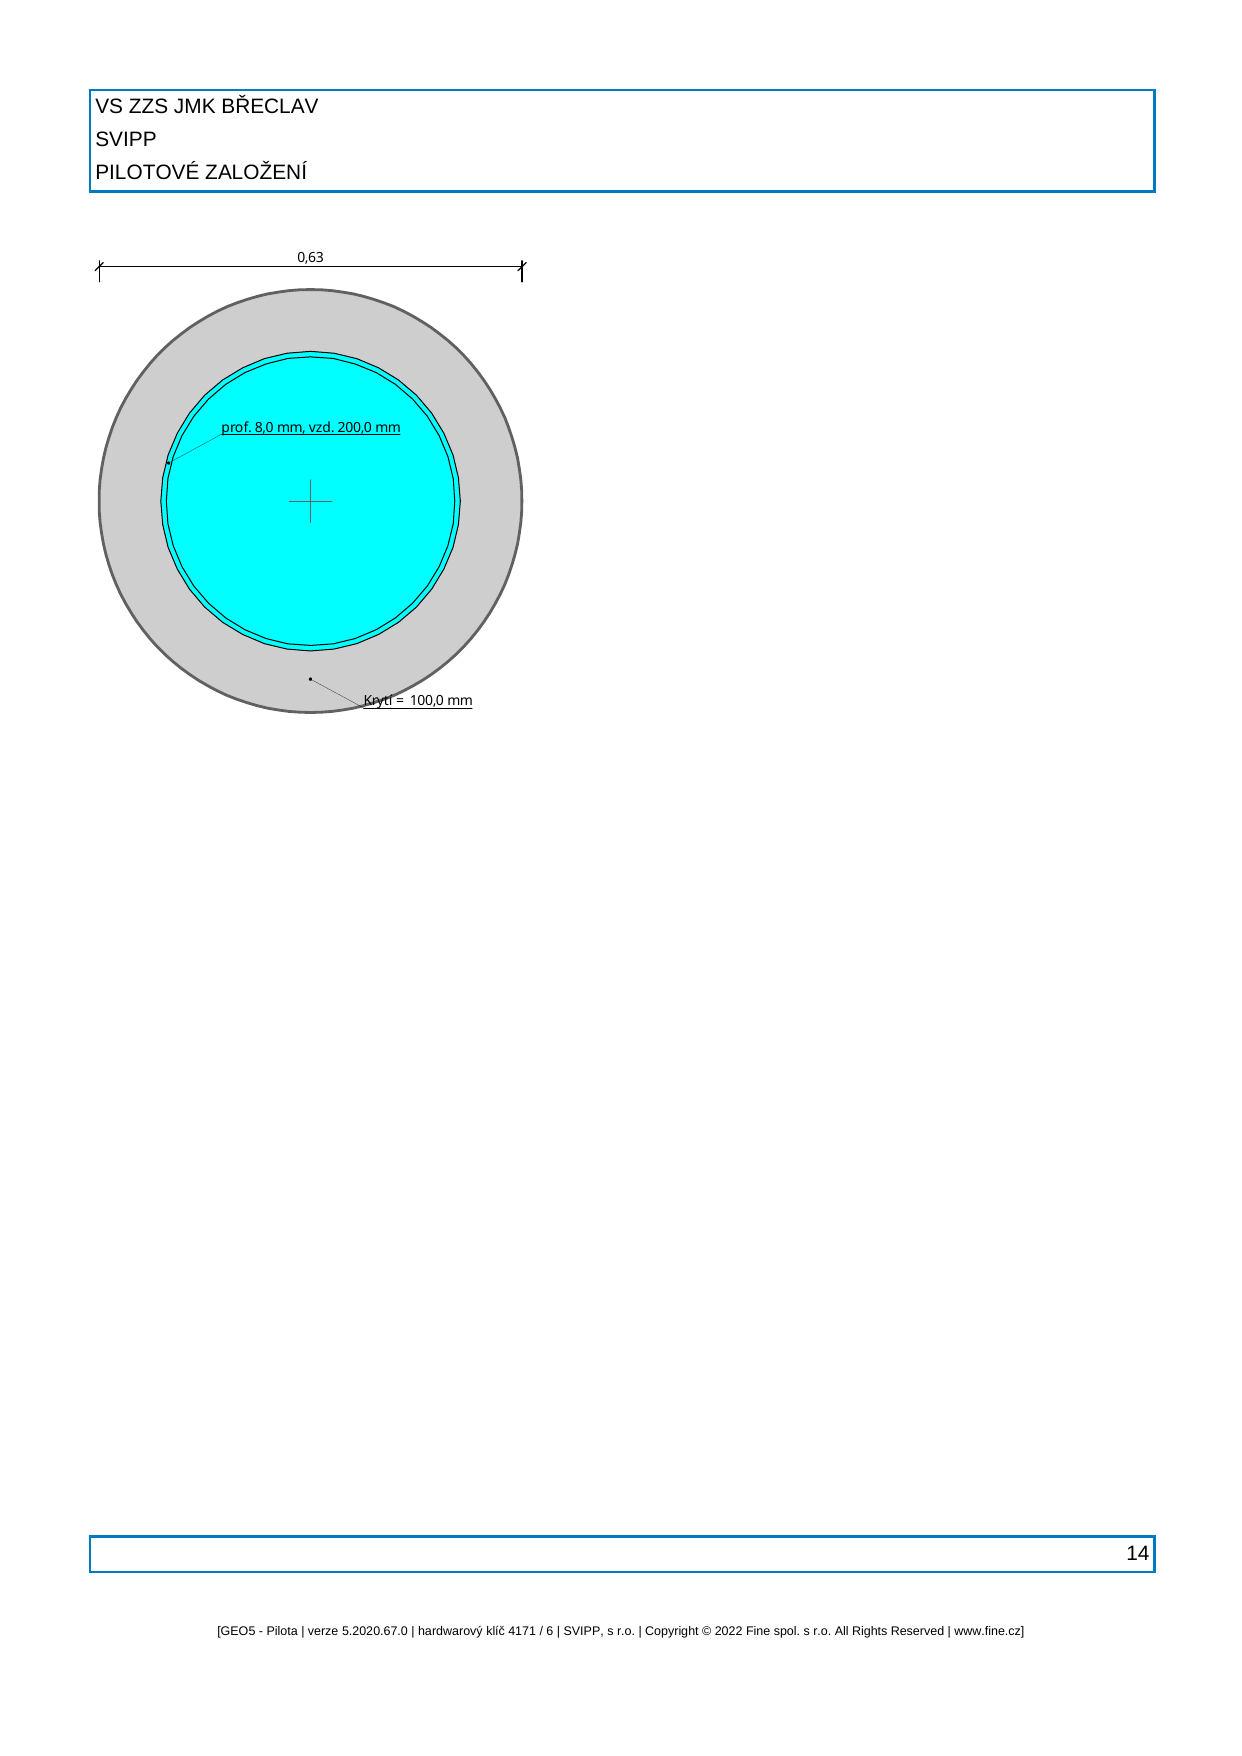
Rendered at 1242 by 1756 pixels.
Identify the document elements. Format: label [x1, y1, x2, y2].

table_header [89, 243, 542, 720]
